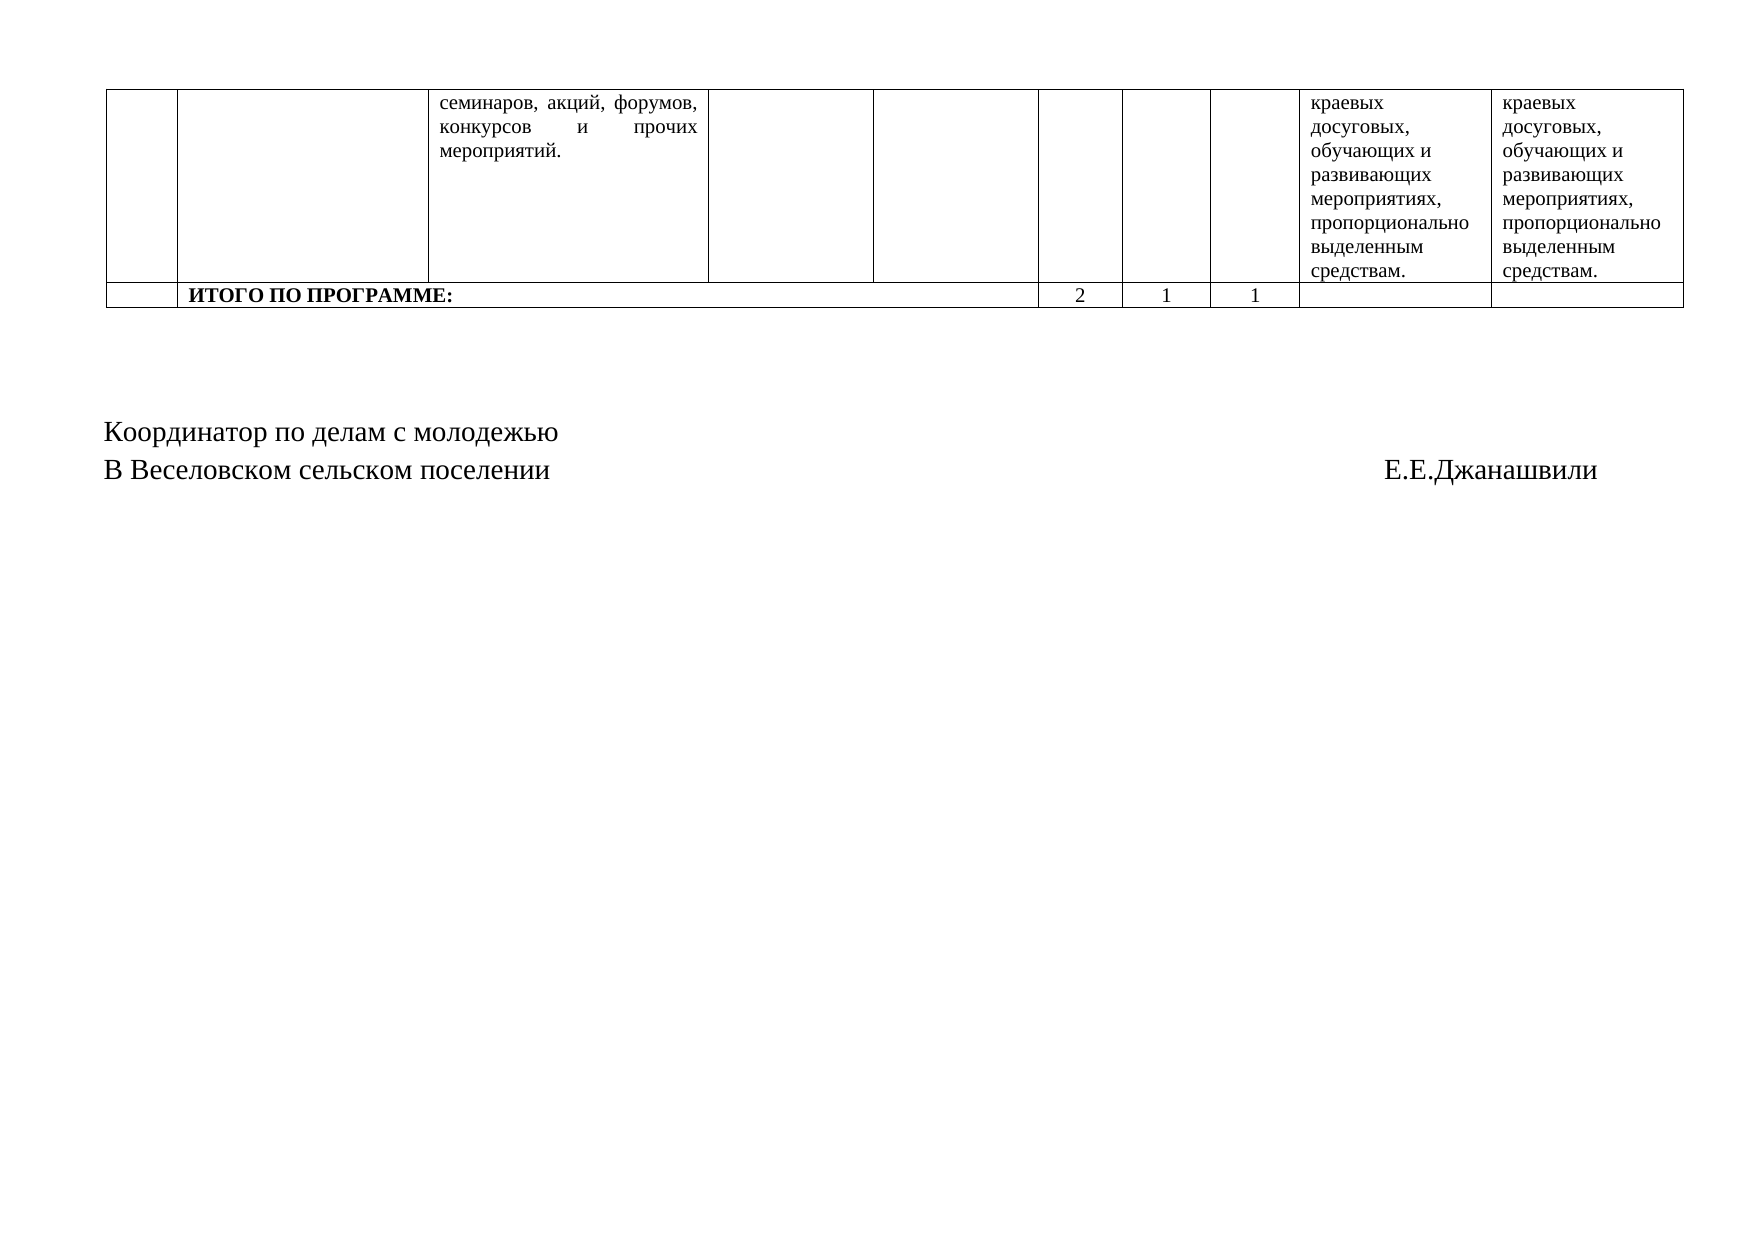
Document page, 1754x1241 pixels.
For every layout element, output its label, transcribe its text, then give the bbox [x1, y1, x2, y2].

table_cell 2 [1039, 283, 1122, 307]
list Координатор по делам с молодежью [103, 414, 1683, 447]
table_cell [1492, 283, 1683, 307]
table_cell [1300, 283, 1491, 307]
list В Веселовском сельском поселении Е.Е.Джанашвили [103, 452, 1683, 486]
table_cell [107, 283, 177, 307]
table_cell 1 [1123, 283, 1210, 307]
table_cell 1 [1211, 283, 1299, 307]
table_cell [429, 90, 708, 282]
table_cell ИТОГО ПО ПРОГРАММЕ: [178, 283, 1038, 307]
